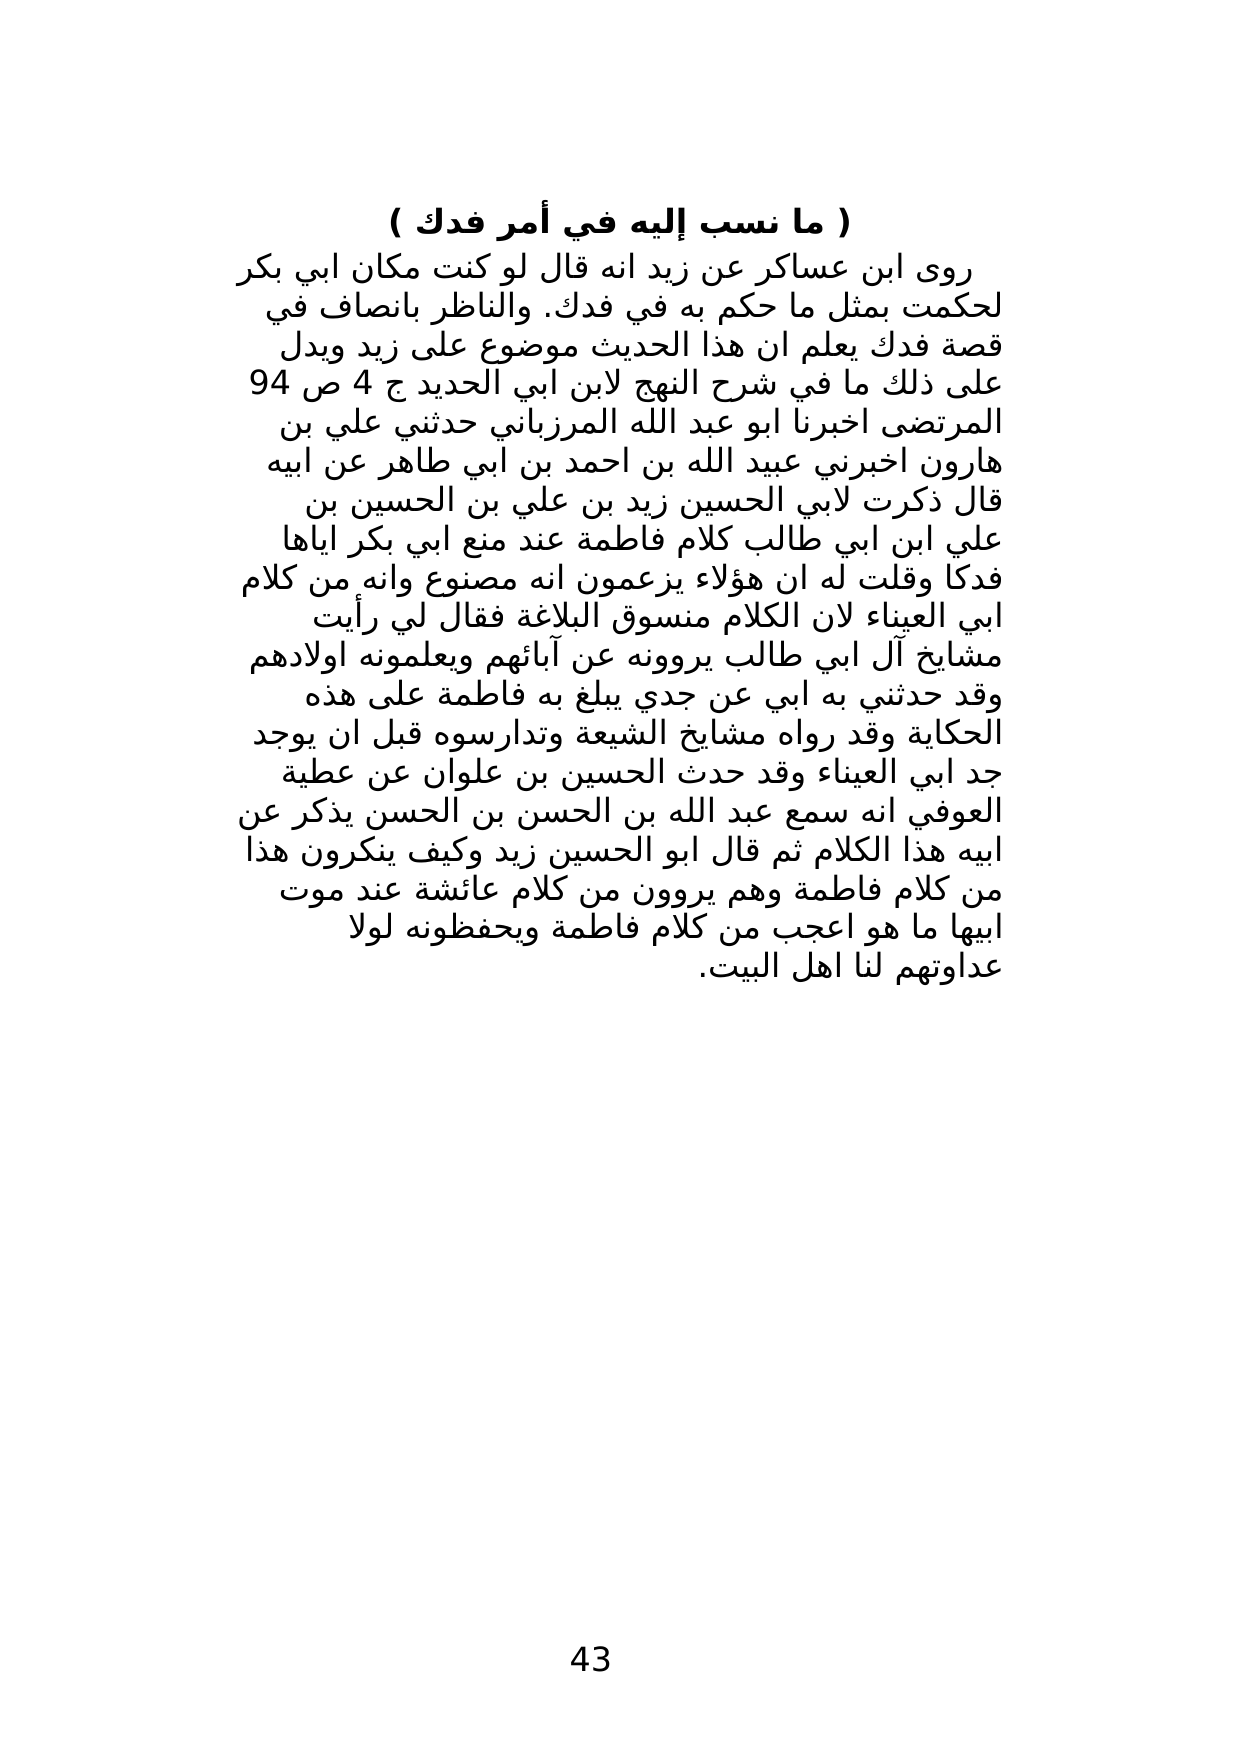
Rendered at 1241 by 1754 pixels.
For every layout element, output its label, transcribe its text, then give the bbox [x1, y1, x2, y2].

text روى ابن عساكر عن زيد انه قال لو كنت مكان ابي بكر لحكمت بمثل ما حكم به في فدك. والناظر بانصاف في قصة فدك يعلم ان هذا الحديث موضوع على زيد ويدل على ذلك ما في شرح النهج لابن ابي الحديد ج 4 ص 94 المرتضى اخبرنا ابو عبد الله المرزباني حدثني علي بن هارون اخبرني عبيد الله بن احمد بن ابي طاهر عن ابيه قال ذكرت لابي الحسين زيد بن علي بن الحسين بن علي ابن ابي طالب كلام فاطمة عند منع ابي بكر اياها فدكا وقلت له ان هؤلاء يزعمون انه مصنوع وانه من كلام ابي العيناء لان الكلام منسوق البلاغة فقال لي رأيت مشايخ آل ابي طالب يروونه عن آبائهم ويعلمونه اولادهم وقد حدثني به ابي عن جدي يبلغ به فاطمة على هذه الحكاية وقد رواه مشايخ الشيعة وتدارسوه قبل ان يوجد جد ابي العيناء وقد حدث الحسين بن علوان عن عطية العوفي انه سمع عبد الله بن الحسن بن الحسن يذكر عن ابيه هذا الكلام ثم قال ابو الحسين زيد وكيف ينكرون هذا من كلام فاطمة وهم يروون من كلام عائشة عند موت ابيها ما هو اعجب من كلام فاطمة ويحفظونه لولا عداوتهم لنا اهل البيت. [236, 247, 1004, 986]
text ( ما نسب إليه في أمر فدك ) [236, 202, 1004, 241]
